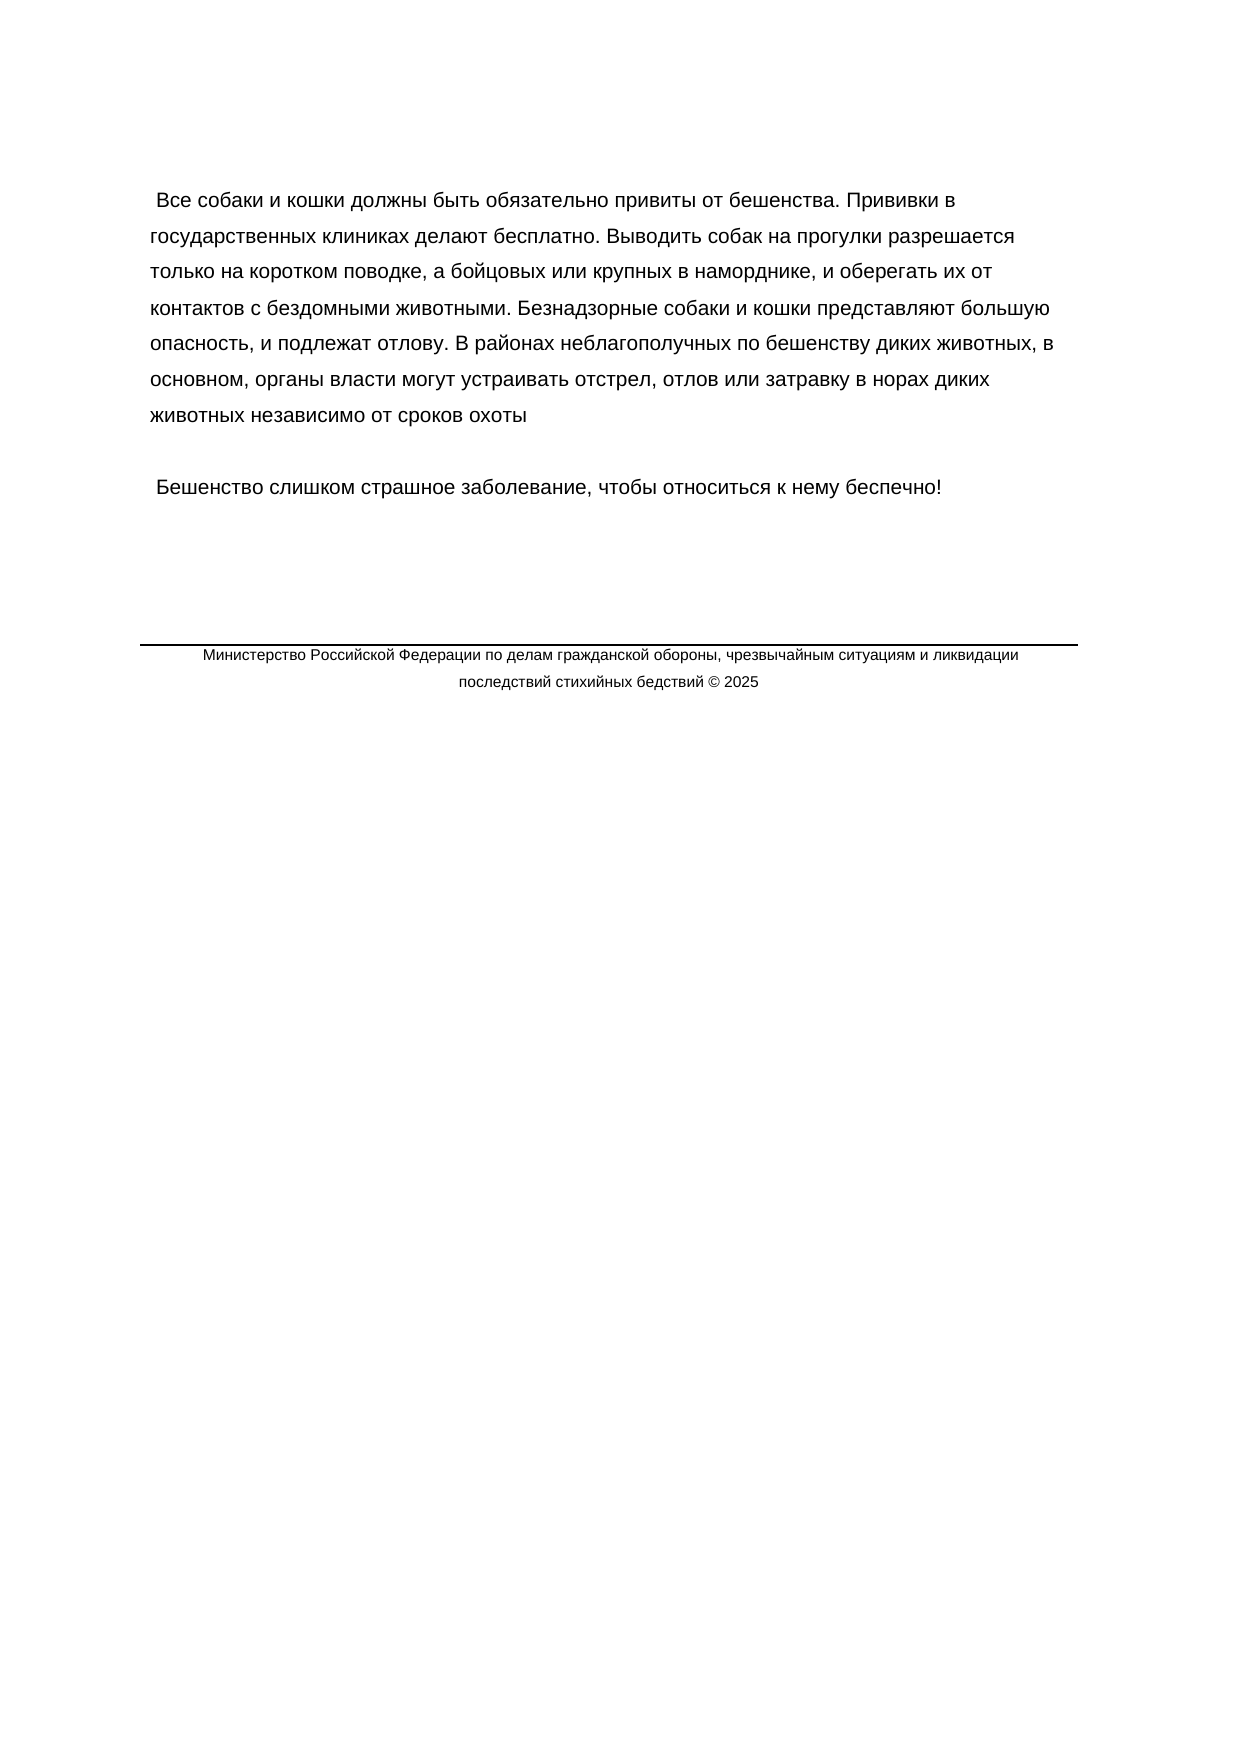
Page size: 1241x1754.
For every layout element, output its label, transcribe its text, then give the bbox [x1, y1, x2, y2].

table_cell Министерство Российской Федерации по делам гражданской обороны, чрезвычайным ситуациям и ликвидации последствий стихийных бедствий © 2025 [140, 646, 1078, 727]
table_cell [140, 150, 1078, 644]
